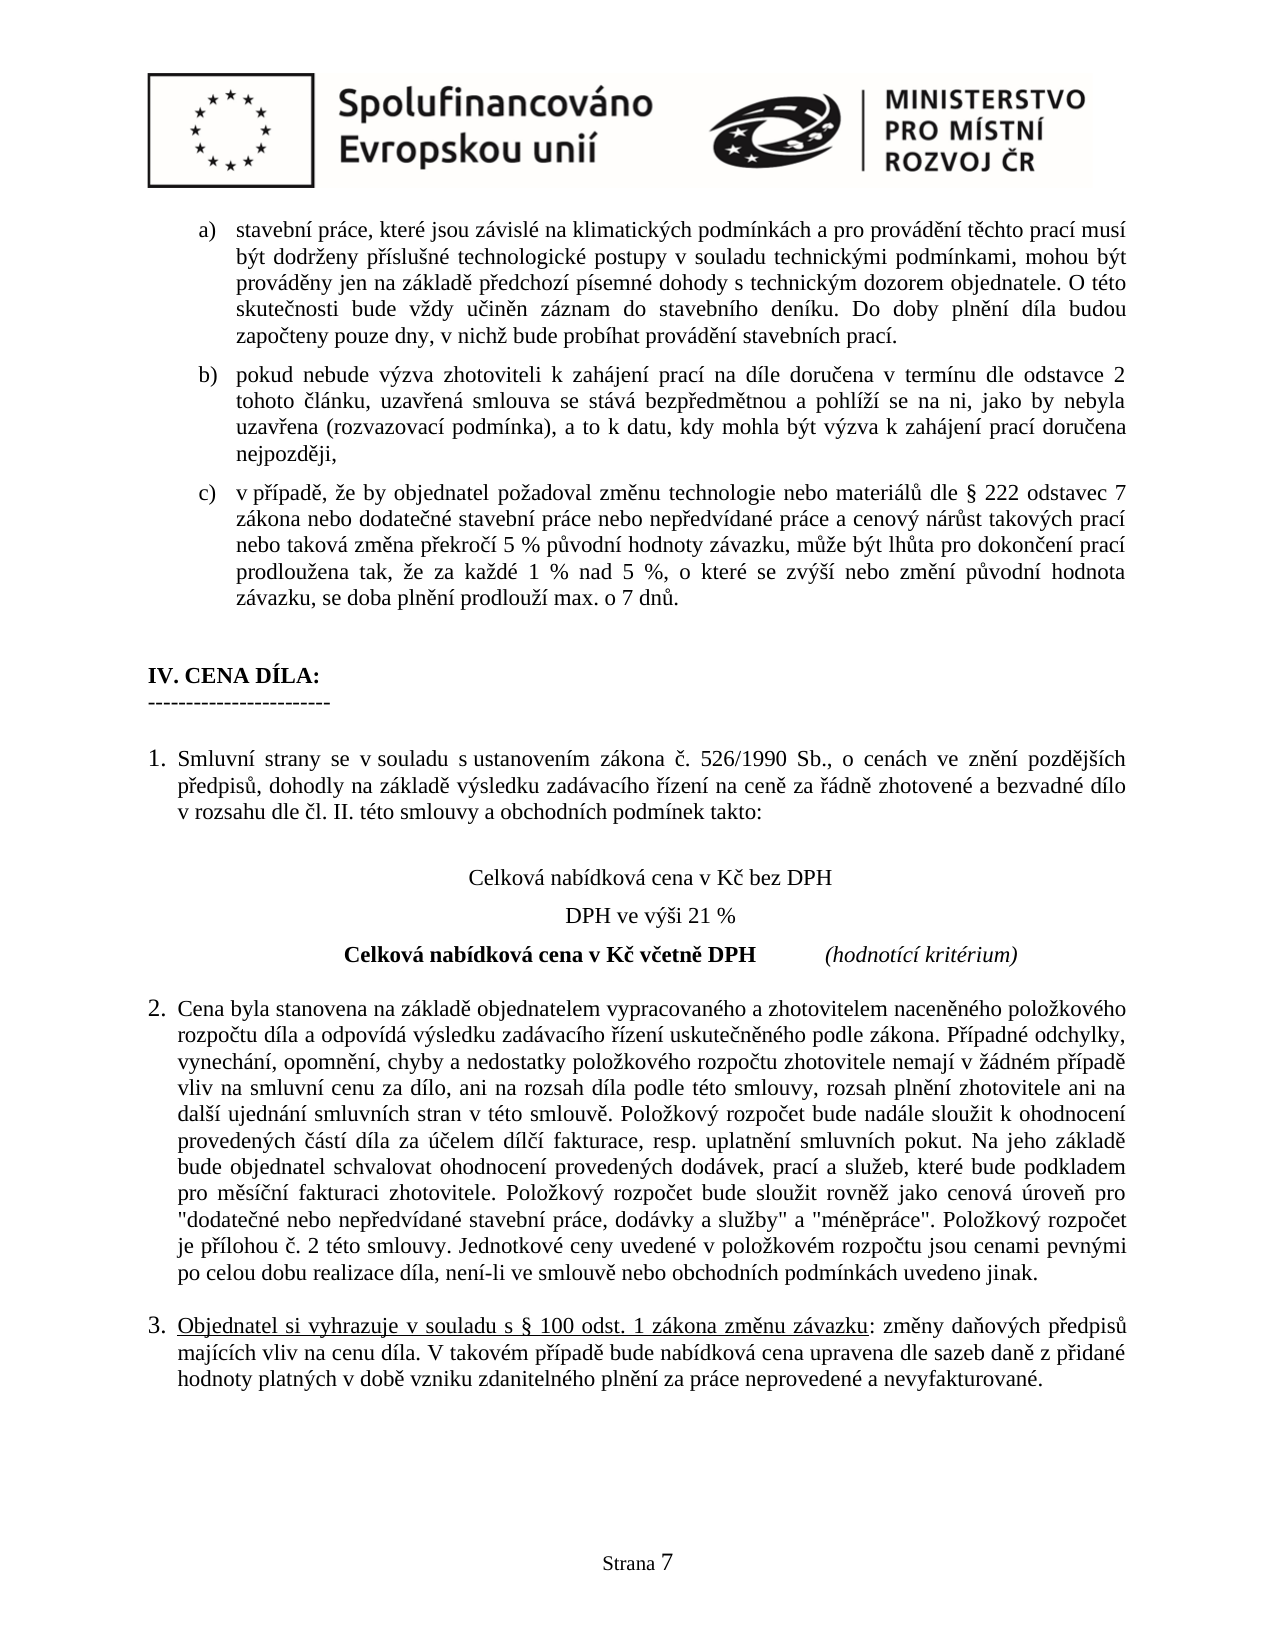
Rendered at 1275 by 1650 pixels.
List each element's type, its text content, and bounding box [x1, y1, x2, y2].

list Smluvní strany se v souladu s ustanovením zákona č. 526/1990 Sb., o cenách ve znění pozdějších předpisů, dohodly na základě výsledku zadávacího řízení na ceně za řádně zhotovené a bezvadné dílo v rozsahu dle čl. II. této smlouvy a obchodních podmínek takto: [148, 743, 1127, 825]
text Celková nabídková cena v Kč bez DPH [177, 863, 1127, 890]
text Celková nabídková cena v Kč včetně DPH (hodnotící kritérium) [177, 941, 1127, 968]
list v případě, že by objednatel požadoval změnu technologie nebo materiálů dle § 222 odstavec 7 zákona nebo dodatečné stavební práce nebo nepředvídané práce a cenový nárůst takových prací nebo taková změna překročí 5 % původní hodnoty závazku, může být lhůta pro dokončení prací prodloužena tak, že za každé 1 % nad 5 %, o které se zvýší nebo změní původní hodnota závazku, se doba plnění prodlouží max. o 7 dnů. [198, 479, 1127, 610]
text IV. CENA DÍLA: [148, 662, 1137, 688]
text ------------------------ [148, 688, 1137, 743]
picture [147, 73, 1093, 188]
list Cena byla stanovena na základě objednatelem vypracovaného a zhotovitelem naceněného položkového rozpočtu díla a odpovídá výsledku zadávacího řízení uskutečněného podle zákona. Případné odchylky, vynechání, opomnění, chyby a nedostatky položkového rozpočtu zhotovitele nemají v žádném případě vliv na smluvní cenu za dílo, ani na rozsah díla podle této smlouvy, rozsah plnění zhotovitele ani na další ujednání smluvních stran v této smlouvě. Položkový rozpočet bude nadále sloužit k ohodnocení provedených částí díla za účelem dílčí fakturace, resp. uplatnění smluvních pokut. Na jeho základě bude objednatel schvalovat ohodnocení provedených dodávek, prací a služeb, které bude podkladem pro měsíční fakturaci zhotovitele. Položkový rozpočet bude sloužit rovněž jako cenová úroveň pro "dodatečné nebo nepředvídané stavební práce, dodávky a služby" a "méněpráce". Položkový rozpočet je přílohou č. 2 této smlouvy. Jednotkové ceny uvedené v položkovém rozpočtu jsou cenami pevnými po celou dobu realizace díla, není-li ve smlouvě nebo obchodních podmínkách uvedeno jinak. [148, 993, 1127, 1285]
list Objednatel si vyhrazuje v souladu s § 100 odst. 1 zákona změnu závazku: změny daňových předpisů majících vliv na cenu díla. V takovém případě bude nabídková cena upravena dle sazeb daně z přidané hodnoty platných v době vzniku zdanitelného plnění za práce neprovedené a nevyfakturované. [148, 1310, 1127, 1391]
text DPH ve výši 21 % [177, 902, 1127, 929]
list stavební práce, které jsou závislé na klimatických podmínkách a pro provádění těchto prací musí být dodrženy příslušné technologické postupy v souladu technickými podmínkami, mohou být prováděny jen na základě předchozí písemné dohody s technickým dozorem objednatele. O této skutečnosti bude vždy učiněn záznam do stavebního deníku. Do doby plnění díla budou započteny pouze dny, v nichž bude probíhat provádění stavebních prací. [198, 216, 1127, 348]
list pokud nebude výzva zhotoviteli k zahájení prací na díle doručena v termínu dle odstavce 2 tohoto článku, uzavřená smlouva se stává bezpředmětnou a pohlíží se na ni, jako by nebyla uzavřena (rozvazovací podmínka), a to k datu, kdy mohla být výzva k zahájení prací doručena nejpozději, [198, 361, 1127, 466]
